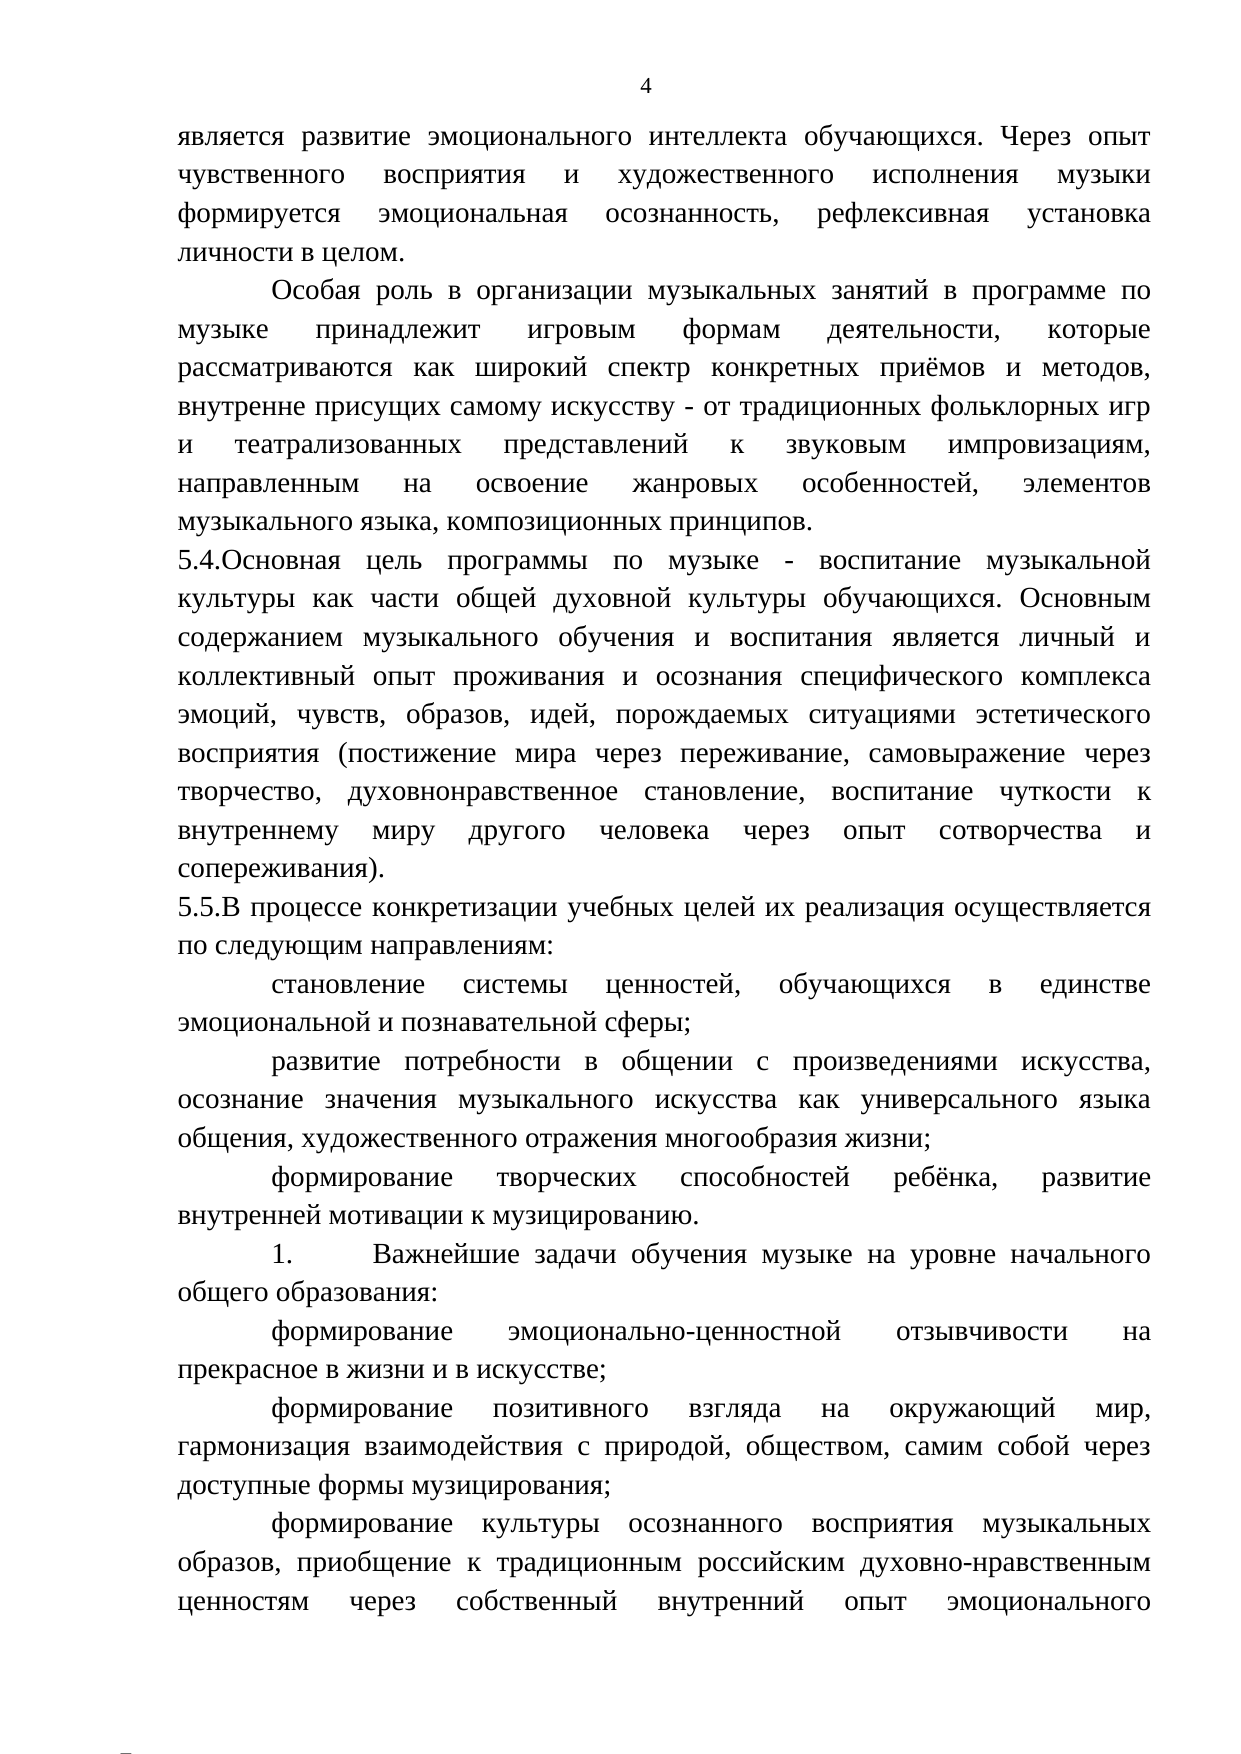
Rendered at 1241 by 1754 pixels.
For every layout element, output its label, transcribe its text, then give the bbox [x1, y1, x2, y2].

text развитие потребности в общении с произведениями искусства, осознание значения музыкального искусства как универсального языка общения, художественного отражения многообразия жизни; [177, 1043, 1152, 1154]
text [177, 118, 1152, 267]
text 5.5.В процессе конкретизации учебных целей их реализация осуществляется по следующим направлениям: [177, 889, 1152, 961]
text формирование эмоционально-ценностной отзывчивости на прекрасное в жизни и в искусстве; [177, 1313, 1152, 1385]
text формирование творческих способностей ребёнка, развитие внутренней мотивации к музицированию. [177, 1159, 1152, 1231]
text Особая роль в организации музыкальных занятий в программе по музыке принадлежит игровым формам деятельности, которые рассматриваются как широкий спектр конкретных приёмов и методов, внутренне присущих самому искусству - от традиционных фольклорных игр и театрализованных представлений к звуковым импровизациям, направленным на освоение жанровых особенностей, элементов музыкального языка, композиционных принципов. [177, 272, 1152, 537]
text формирование позитивного взгляда на окружающий мир, гармонизация взаимодействия с природой, обществом, самим собой через доступные формы музицирования; [177, 1390, 1152, 1501]
text становление системы ценностей, обучающихся в единстве эмоциональной и познавательной сферы; [177, 966, 1152, 1038]
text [177, 1506, 1152, 1616]
list Важнейшие задачи обучения музыке на уровне начального общего образования: [177, 1236, 1152, 1308]
text 5.4.Основная цель программы по музыке - воспитание музыкальной культуры как части общей духовной культуры обучающихся. Основным содержанием музыкального обучения и воспитания является личный и коллективный опыт проживания и осознания специфического комплекса эмоций, чувств, образов, идей, порождаемых ситуациями эстетического восприятия (постижение мира через переживание, самовыражение через творчество, духовнонравственное становление, воспитание чуткости к внутреннему миру другого человека через опыт сотворчества и сопереживания). [177, 542, 1152, 884]
